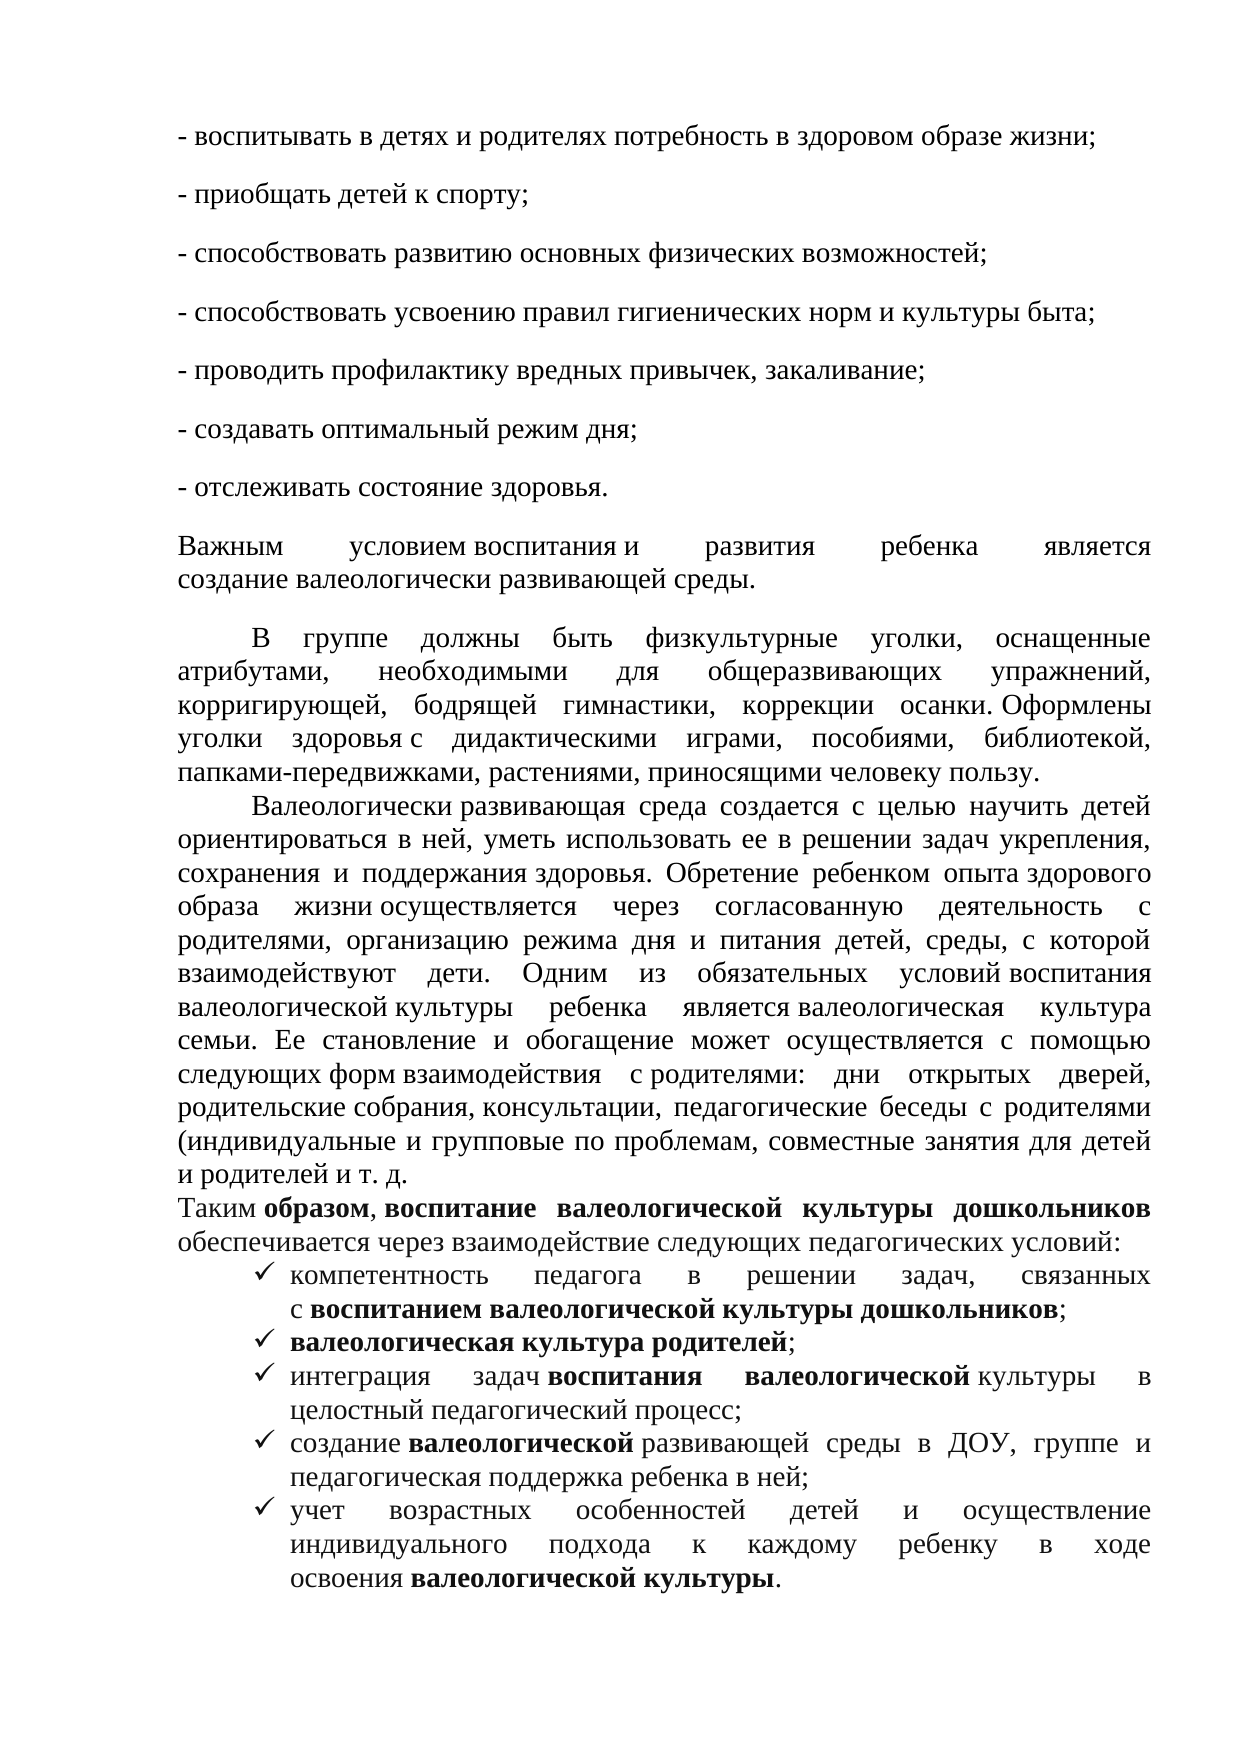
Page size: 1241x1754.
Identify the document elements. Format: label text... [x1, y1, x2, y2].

text - способствовать развитию основных физических возможностей; [177, 235, 1152, 269]
text Таким образом, воспитание валеологической культуры дошкольников обеспечивается через взаимодействие следующих педагогических условий: [177, 1190, 1152, 1257]
text В группе должны быть физкультурные уголки, оснащенные атрибутами, необходимыми для общеразвивающих упражнений, корригирующей, бодрящей гимнастики, коррекции осанки. Оформлены уголки здоровья с дидактическими играми, пособиями, библиотекой, папками-передвижками, растениями, приносящими человеку пользу. [177, 620, 1152, 788]
list учет возрастных особенностей детей и осуществление индивидуального подхода к каждому ребенку в ходе освоения валеологической культуры. [252, 1492, 1152, 1593]
text - создавать оптимальный режим дня; [177, 411, 1152, 444]
text - проводить профилактику вредных привычек, закаливание; [177, 352, 1152, 386]
list интеграция задач воспитания валеологической культуры в целостный педагогический процесс; [252, 1358, 1152, 1425]
text - отслеживать состояние здоровья. [177, 469, 1152, 503]
text Важным условием воспитания и развития ребенка является создание валеологически развивающей среды. [177, 528, 1152, 595]
text - приобщать детей к спорту; [177, 177, 1152, 210]
text - воспитывать в детях и родителях потребность в здоровом образе жизни; [177, 118, 1152, 152]
list создание валеологической развивающей среды в ДОУ, группе и педагогическая поддержка ребенка в ней; [252, 1425, 1152, 1492]
text - способствовать усвоению правил гигиенических норм и культуры быта; [177, 294, 1152, 327]
list компетентность педагога в решении задач, связанных с воспитанием валеологической культуры дошкольников; [252, 1257, 1152, 1324]
list валеологическая культура родителей; [252, 1324, 1152, 1358]
text Валеологически развивающая среда создается с целью научить детей ориентироваться в ней, уметь использовать ее в решении задач укрепления, сохранения и поддержания здоровья. Обретение ребенком опыта здорового образа жизни осуществляется через согласованную деятельность с родителями, организацию режима дня и питания детей, среды, с которой взаимодействуют дети. Одним из обязательных условий воспитания валеологической культуры ребенка является валеологическая культура семьи. Ее становление и обогащение может осуществляется с помощью следующих форм взаимодействия с родителями: дни открытых дверей, родительские собрания, консультации, педагогические беседы с родителями (индивидуальные и групповые по проблемам, совместные занятия для детей и родителей и т. д. [177, 788, 1152, 1190]
